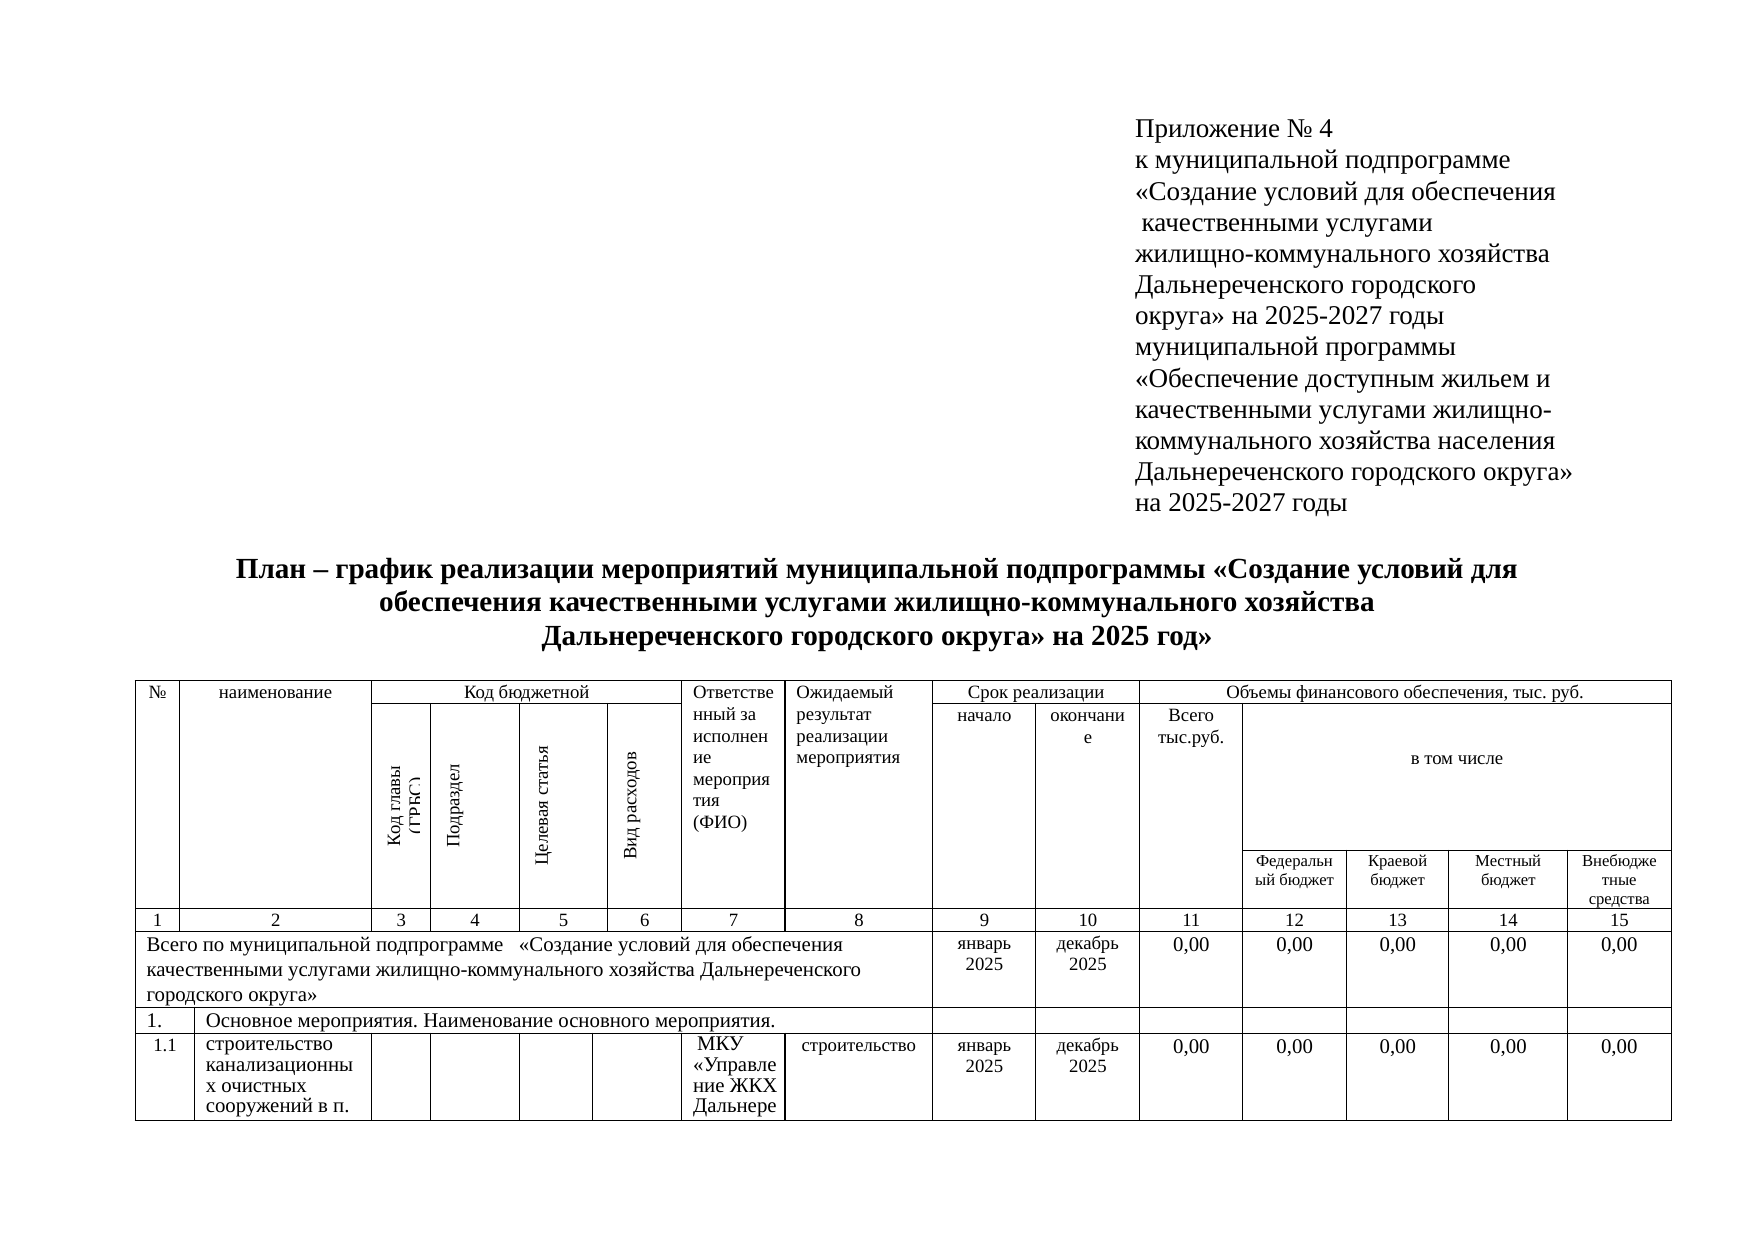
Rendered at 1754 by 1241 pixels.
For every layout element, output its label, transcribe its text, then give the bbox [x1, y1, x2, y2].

table_cell Код главы (ГРБС) [372, 704, 430, 908]
table_cell в том числе [1243, 704, 1671, 849]
table_cell Всего по муниципальной подпрограмме «Создание условий для обеспечения качественными услугами жилищно-коммунального хозяйства Дальнереченского городского округа» [136, 932, 932, 1007]
table_header наименование [180, 681, 371, 908]
table_cell [431, 1034, 519, 1120]
table_cell 0,00 [1449, 1034, 1567, 1120]
table_cell 11 [1140, 909, 1242, 931]
text обеспечения качественными услугами жилищно-коммунального хозяйства [150, 584, 1604, 618]
table_cell 12 [1243, 909, 1346, 931]
table_header Ответственный за исполнение мероприятия (ФИО) [682, 681, 784, 908]
table_cell 6 [608, 909, 681, 931]
table_cell Целевая статья [520, 704, 607, 908]
table_cell 0,00 [1347, 1034, 1448, 1120]
table_cell 2 [180, 909, 371, 931]
table_cell 15 [1568, 909, 1671, 931]
table_cell [372, 1034, 430, 1120]
table_cell [1347, 1008, 1448, 1033]
table_cell декабрь 2025 [1036, 932, 1139, 1007]
table_cell декабрь 2025 [1036, 1034, 1139, 1120]
table_header Объемы финансового обеспечения, тыс. руб. [1140, 681, 1671, 703]
table_cell 9 [933, 909, 1035, 931]
table_cell 0,00 [1568, 932, 1671, 1007]
text План – график реализации мероприятий муниципальной подпрограммы «Создание условий для [150, 551, 1604, 584]
table_header Срок реализации [933, 681, 1139, 703]
table_cell 0,00 [1243, 932, 1346, 1007]
table_cell [933, 1008, 1035, 1033]
table_cell 1 [136, 909, 179, 931]
table_cell [1568, 1008, 1671, 1033]
table_cell [520, 1034, 592, 1120]
table_cell Краевой бюджет [1347, 851, 1448, 908]
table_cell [682, 1034, 784, 1120]
table_cell 0,00 [1568, 1034, 1671, 1120]
table_cell Подраздел [431, 704, 519, 908]
table_cell 7 [682, 909, 784, 931]
table_cell [1140, 1008, 1242, 1033]
table_cell 4 [431, 909, 519, 931]
table_cell Вид расходов [608, 704, 681, 908]
table_cell [1036, 1008, 1139, 1033]
table_cell Внебюджетные средства [1568, 851, 1671, 908]
table_cell январь 2025 [933, 1034, 1035, 1120]
table_cell Местный бюджет [1449, 851, 1567, 908]
table_cell 14 [1449, 909, 1567, 931]
text Дальнереченского городского округа» на 2025 год» [150, 618, 1604, 652]
table_cell строительство [786, 1034, 932, 1120]
table_cell Основное мероприятия. Наименование основного мероприятия. [195, 1008, 932, 1033]
table_cell [1243, 1008, 1346, 1033]
table_cell [593, 1034, 681, 1120]
table_cell 1. [136, 1008, 194, 1033]
table_cell 1.1 [136, 1034, 194, 1120]
table_header № [136, 681, 179, 908]
table_cell 0,00 [1140, 932, 1242, 1007]
table_cell окончание [1036, 704, 1139, 908]
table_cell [195, 1034, 371, 1120]
table_cell 13 [1347, 909, 1448, 931]
table_cell 0,00 [1140, 1034, 1242, 1120]
table_cell 10 [1036, 909, 1139, 931]
table_cell к муниципальной подпрограмме «Создание условий для обеспечения качественными услугами жилищно-коммунального хозяйства Дальнереченского городского округа» на 2025-2027 годы муниципальной программы «Обеспечение доступным жильем и качественными услугами жилищно-коммунального хозяйства населения Дальнереченского городского округа» на 2025-2027 годы [1124, 144, 1604, 551]
table_header Код бюджетной [372, 681, 681, 703]
table_header Приложение № 4 [1124, 113, 1604, 144]
table_cell 0,00 [1243, 1034, 1346, 1120]
table_cell 5 [520, 909, 607, 931]
table_cell 0,00 [1347, 932, 1448, 1007]
table_cell Всего тыс.руб. [1140, 704, 1242, 908]
table_cell 8 [786, 909, 932, 931]
table_cell начало [933, 704, 1035, 908]
table_cell Федеральный бюджет [1243, 851, 1346, 908]
table_header Ожидаемый результат реализации мероприятия [786, 681, 932, 908]
table_cell 3 [372, 909, 430, 931]
table_cell [1449, 1008, 1567, 1033]
table_cell 0,00 [1449, 932, 1567, 1007]
table_cell январь 2025 [933, 932, 1035, 1007]
